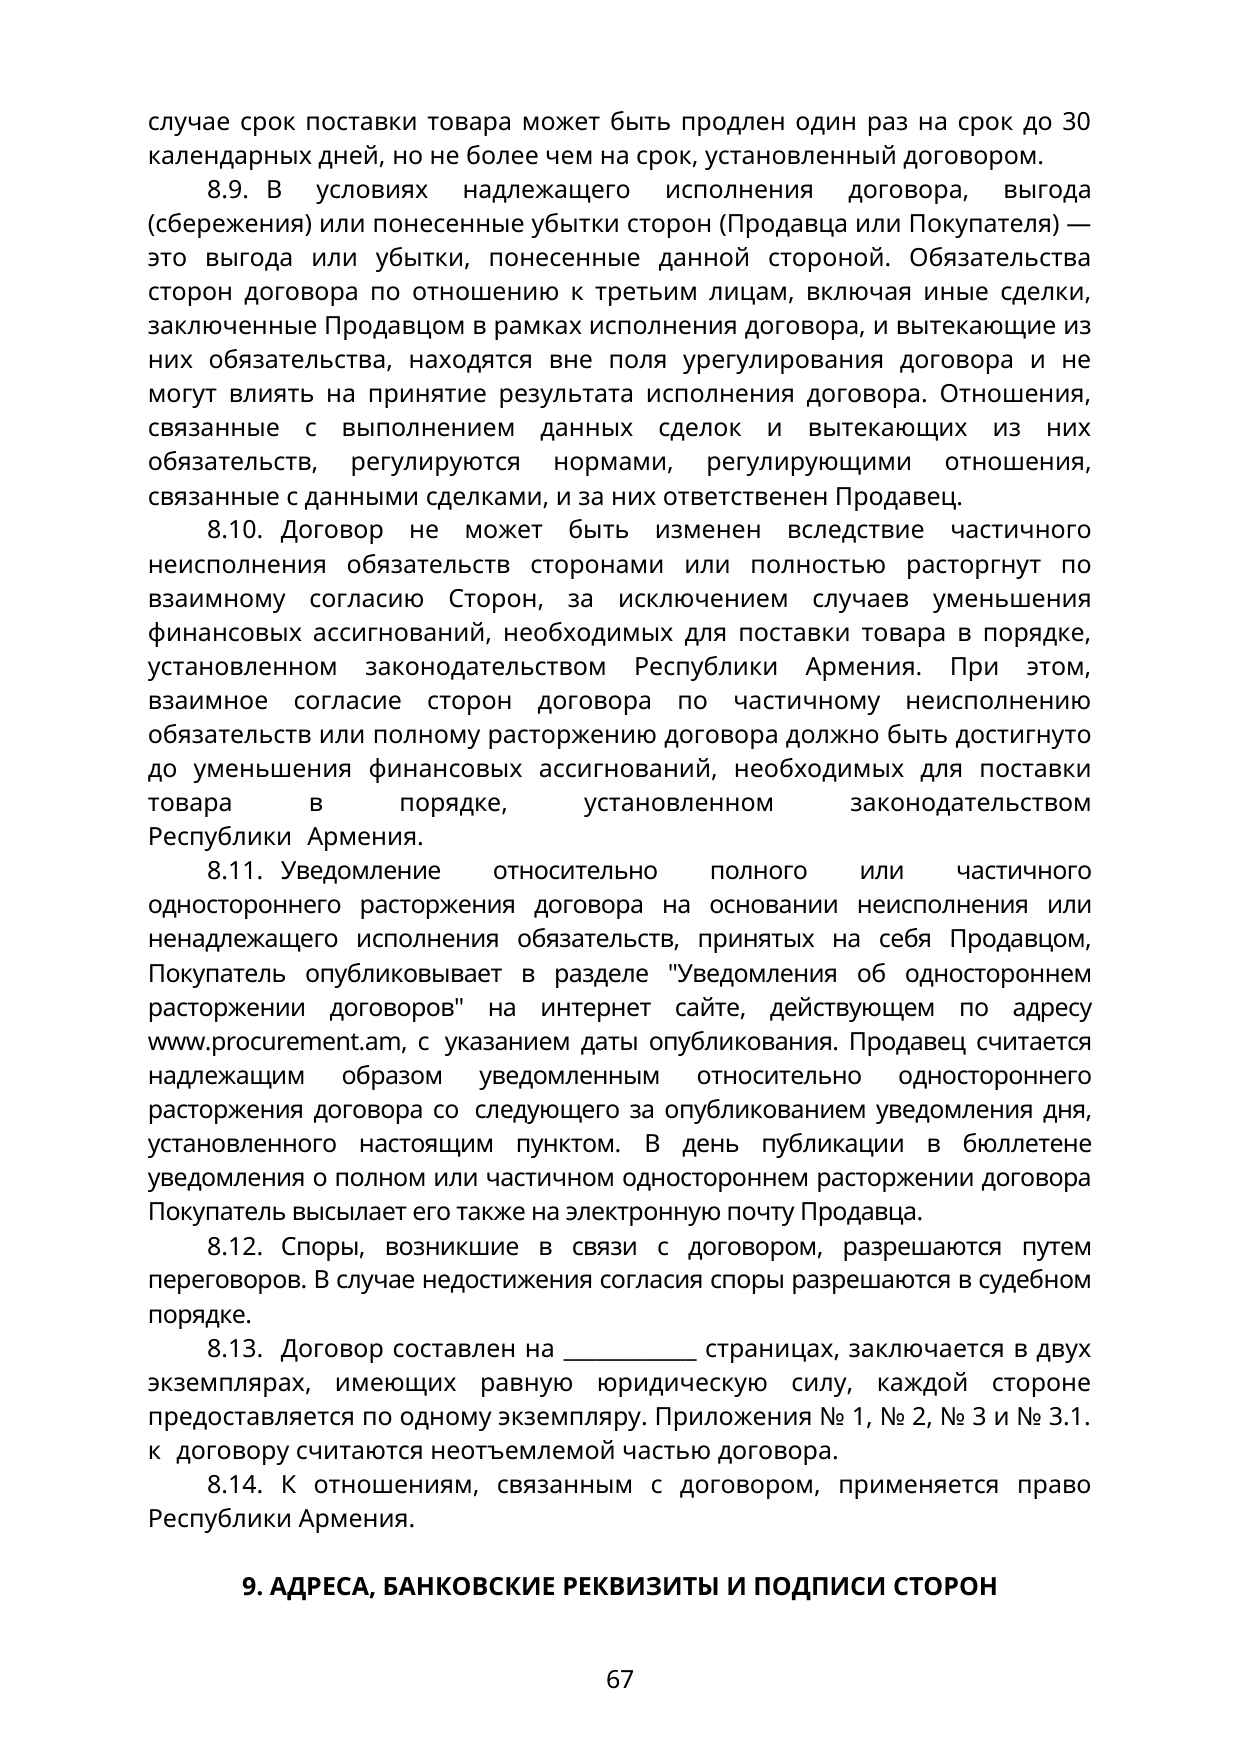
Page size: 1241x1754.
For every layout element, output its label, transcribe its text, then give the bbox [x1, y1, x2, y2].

text 8.11. Уведомление относительно полного или частичного одностороннего расторжения договора на основании неисполнения или ненадлежащего исполнения обязательств, принятых на себя Продавцом, Покупатель опубликовывает в разделе "Уведомления об одностороннем расторжении договоров" на интернет сайте, действующем по адресу www.procurement.am, с указанием даты опубликования. Продавец считается надлежащим образом уведомленным относительно одностороннего расторжения договора со следующего за опубликованием уведомления дня, установленного настоящим пунктом. В день публикации в бюллетене уведомления о полном или частичном одностороннем расторжении договора Покупатель высылает его также на электронную почту Продавца. [148, 853, 1092, 1228]
text 8.14. К отношениям, связанным с договором, применяется право Республики Армения. [148, 1467, 1092, 1535]
text 8.10. Договор не может быть изменен вследствие частичного неисполнения обязательств сторонами или полностью расторгнут по взаимному согласию Сторон, за исключением случаев уменьшения финансовых ассигнований, необходимых для поставки товара в порядке, установленном законодательством Республики Армения. При этом, взаимное согласие сторон договора по частичному неисполнению обязательств или полному расторжению договора должно быть достигнуто до уменьшения финансовых ассигнований, необходимых для поставки товара в порядке, установленном законодательством Республики Армения. [148, 512, 1092, 853]
text 8.12. Споры, возникшие в связи с договором, разрешаются путем переговоров. В случае недостижения согласия споры разрешаются в судебном порядке. [148, 1228, 1092, 1330]
text 9. АДРЕСА, БАНКОВСКИЕ РЕКВИЗИТЫ И ПОДПИСИ СТОРОН [148, 1569, 1092, 1603]
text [148, 103, 1092, 172]
text 8.9. В условиях надлежащего исполнения договора, выгода (сбережения) или понесенные убытки сторон (Продавца или Покупателя) — это выгода или убытки, понесенные данной стороной. Обязательства сторон договора по отношению к третьим лицам, включая иные сделки, заключенные Продавцом в рамках исполнения договора, и вытекающие из них обязательства, находятся вне поля урегулирования договора и не могут влиять на принятие результата исполнения договора. Отношения, связанные с выполнением данных сделок и вытекающих из них обязательств, регулируются нормами, регулирующими отношения, связанные с данными сделками, и за них ответственен Продавец. [148, 172, 1092, 512]
text 8.13. Договор составлен на ____________ страницах, заключается в двух экземплярах, имеющих равную юридическую силу, каждой стороне предоставляется по одному экземпляру. Приложения № 1, № 2, № 3 и № 3.1. к договору считаются неотъемлемой частью договора. [148, 1330, 1092, 1467]
